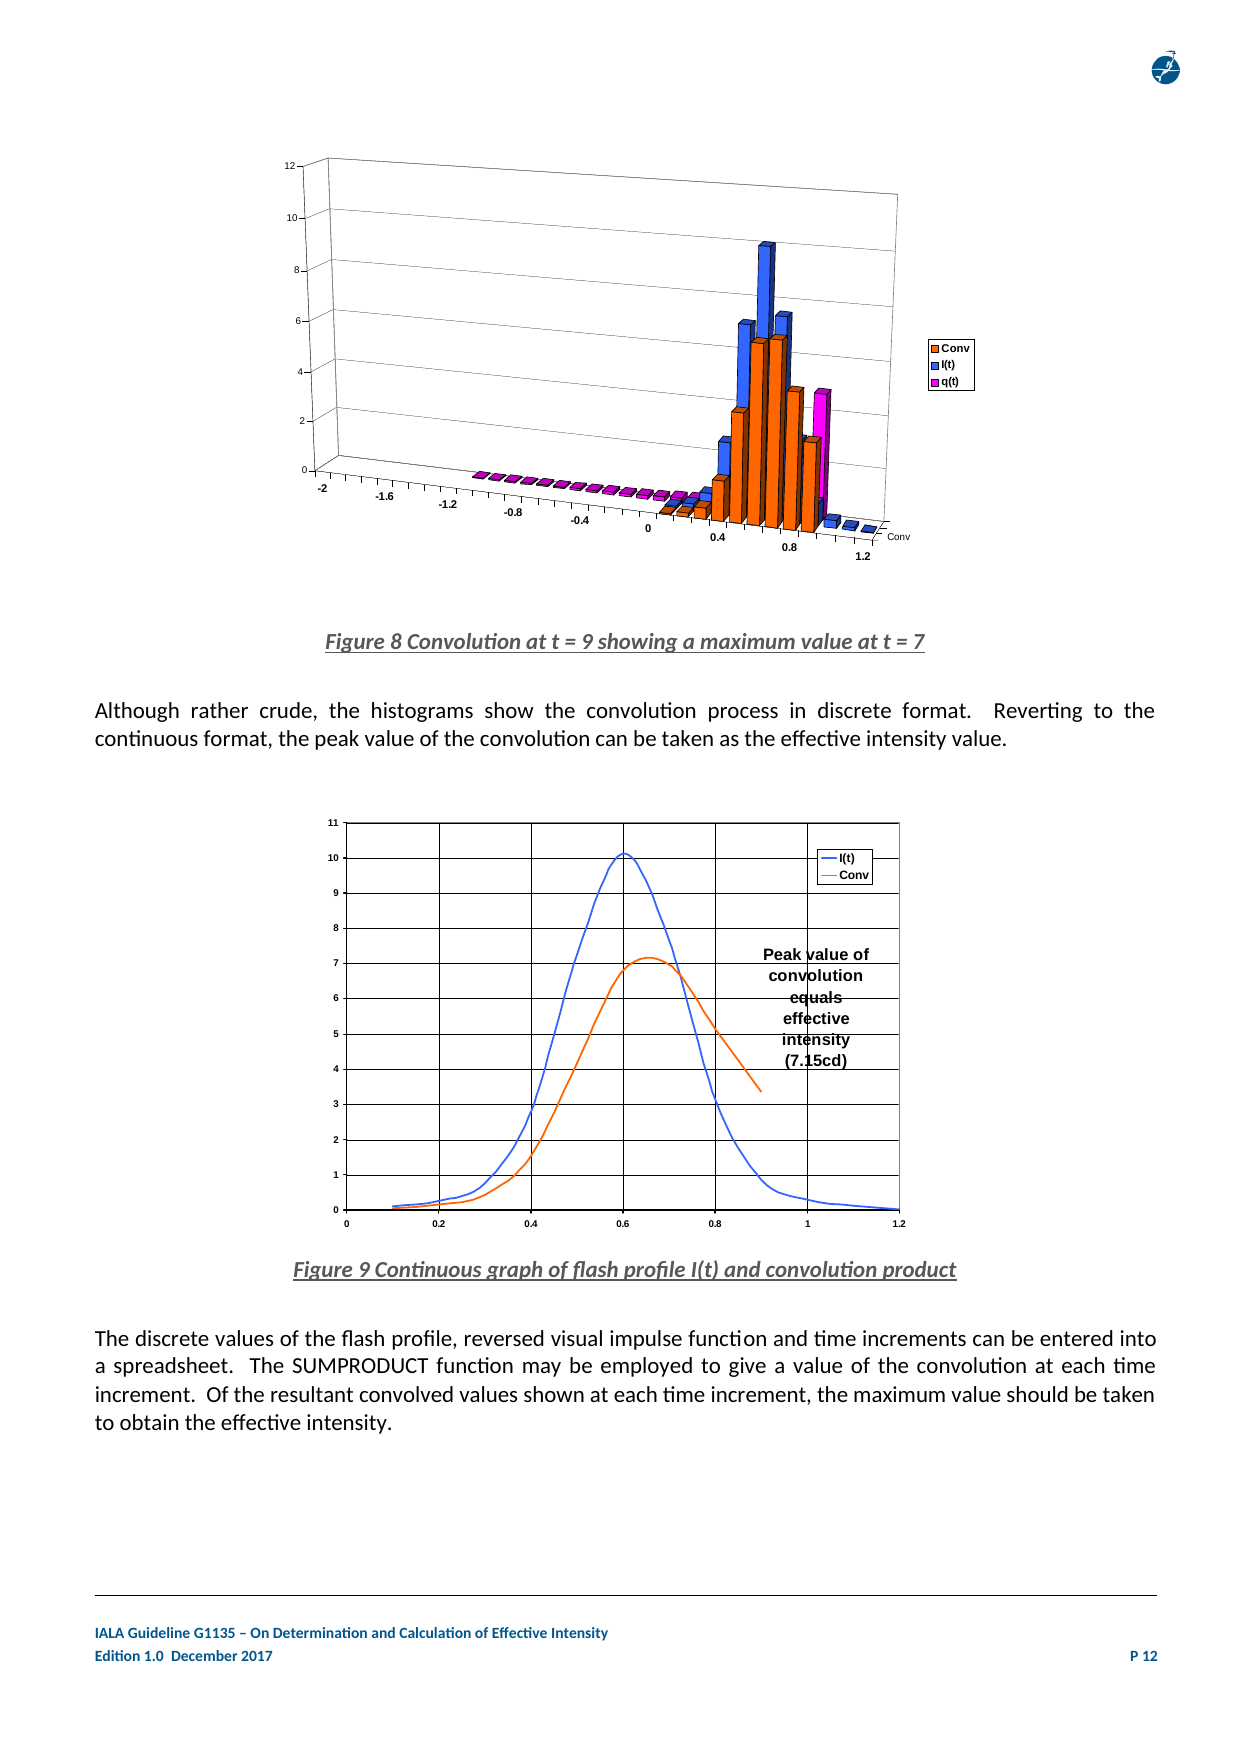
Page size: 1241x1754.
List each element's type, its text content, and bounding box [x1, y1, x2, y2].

text The discrete values of the flash profile, reversed visual impulse function and time increments can be entered into a spreadsheet. The SUMPRODUCT function may be employed to give a value of the convolution at each time increment. Of the resultant convolved values shown at each time increment, the maximum value should be taken to obtain the effective intensity. [94, 1324, 1157, 1436]
picture [1120, 0, 1239, 119]
text Although rather crude, the histograms show the convolution process in discrete format. Reverting to the continuous format, the peak value of the convolution can be taken as the effective intensity value. [94, 696, 1157, 752]
